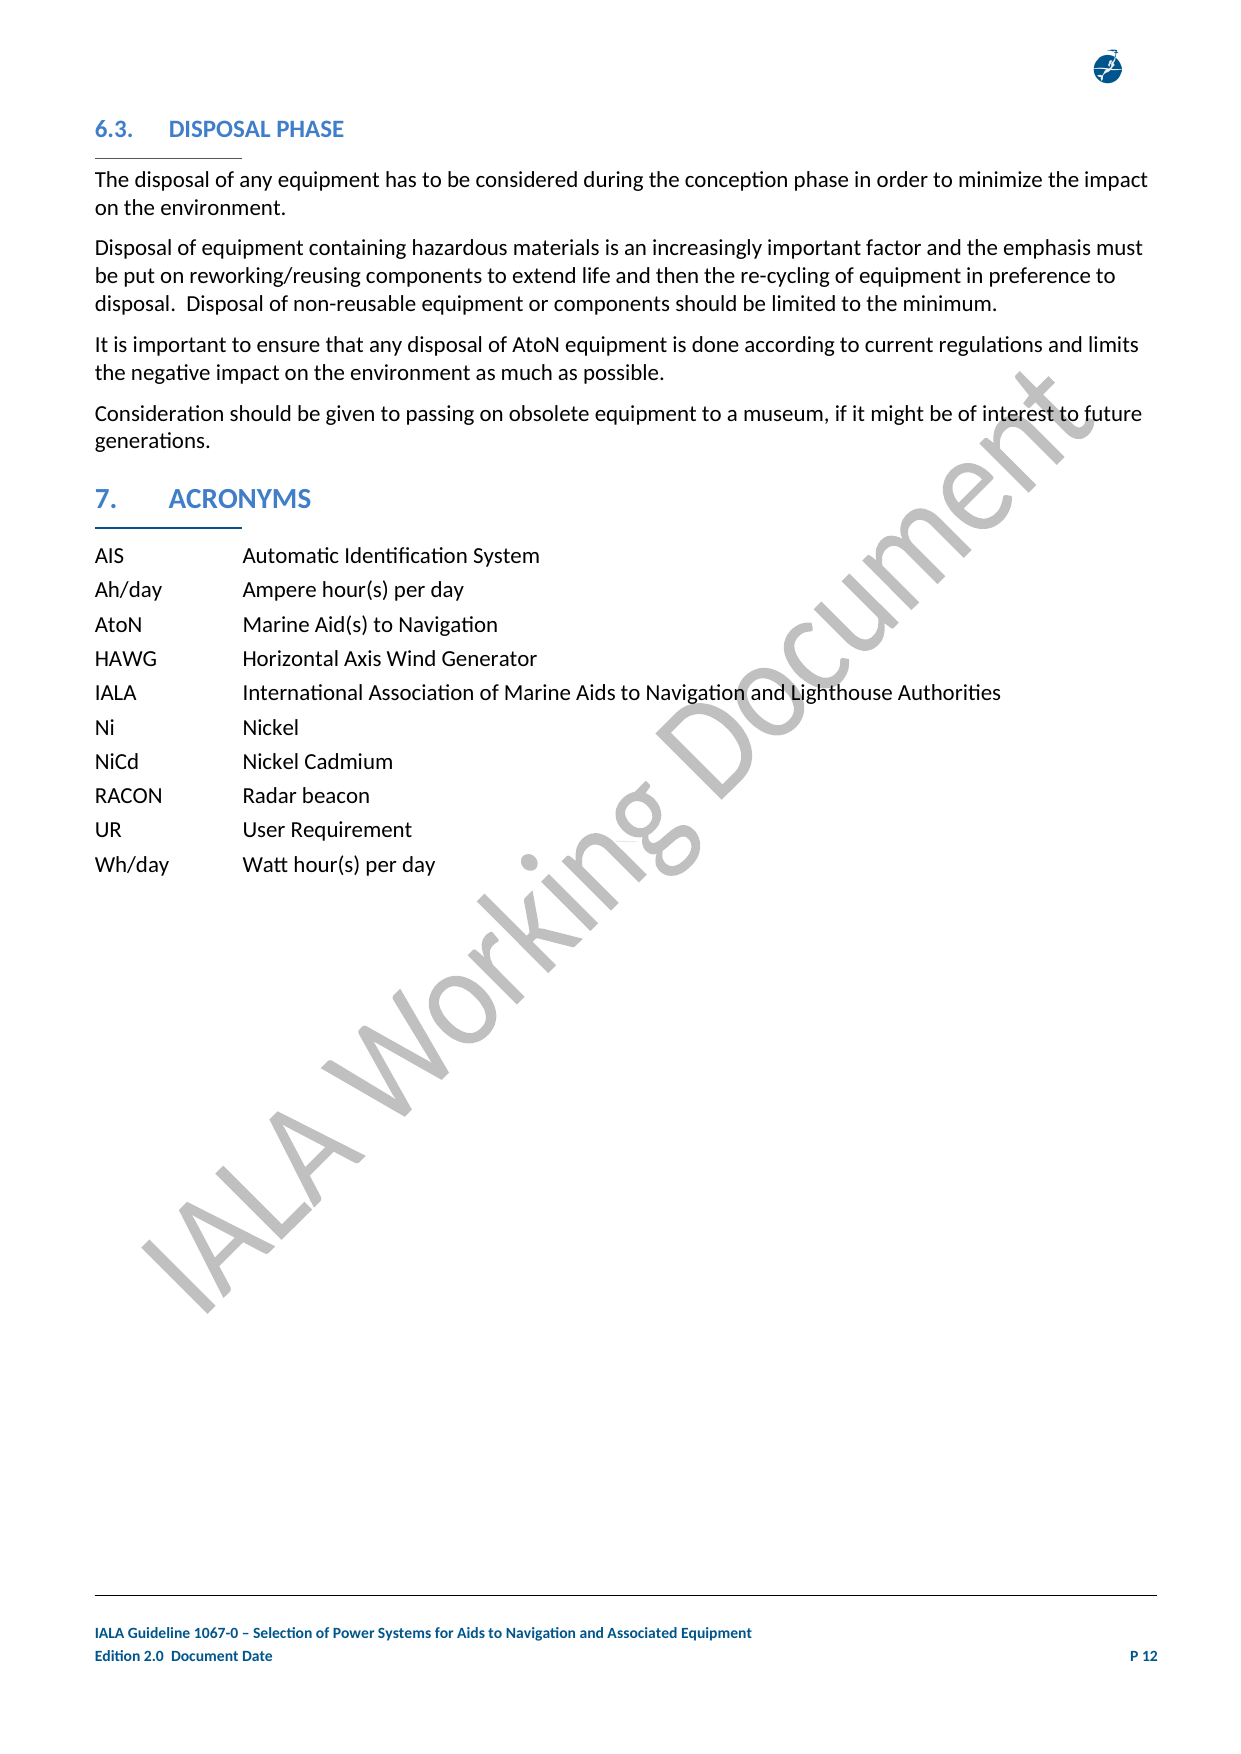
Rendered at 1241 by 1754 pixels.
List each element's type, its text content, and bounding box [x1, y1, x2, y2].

picture [1062, 0, 1181, 118]
text NiCd Nickel Cadmium [94, 747, 1157, 775]
text Ni Nickel [94, 713, 1157, 741]
text Consideration should be given to passing on obsolete equipment to a museum, if it might be of interest to future generations. [94, 399, 1157, 455]
subtitle Disposal phase [94, 114, 1084, 144]
text Wh/day Watt hour(s) per day [94, 850, 1157, 878]
text AIS Automatic Identification System [94, 541, 1157, 569]
text AtoN Marine Aid(s) to Navigation [94, 610, 1157, 638]
text RACON Radar beacon [94, 781, 1157, 809]
text It is important to ensure that any disposal of AtoN equipment is done according to current regulations and limits the negative impact on the environment as much as possible. [94, 330, 1157, 386]
text UR User Requirement [94, 816, 1157, 843]
text Disposal of equipment containing hazardous materials is an increasingly important factor and the emphasis must be put on reworking/reusing components to extend life and then the re-cycling of equipment in preference to disposal. Disposal of non-reusable equipment or components should be limited to the minimum. [94, 233, 1157, 318]
subtitle ACRONYMS [94, 480, 1157, 515]
text Ah/day Ampere hour(s) per day [94, 576, 1157, 604]
text The disposal of any equipment has to be considered during the conception phase in order to minimize the impact on the environment. [94, 165, 1157, 221]
text IALA International Association of Marine Aids to Navigation and Lighthouse Authorities [94, 678, 1157, 706]
text HAWG Horizontal Axis Wind Generator [94, 644, 1157, 672]
